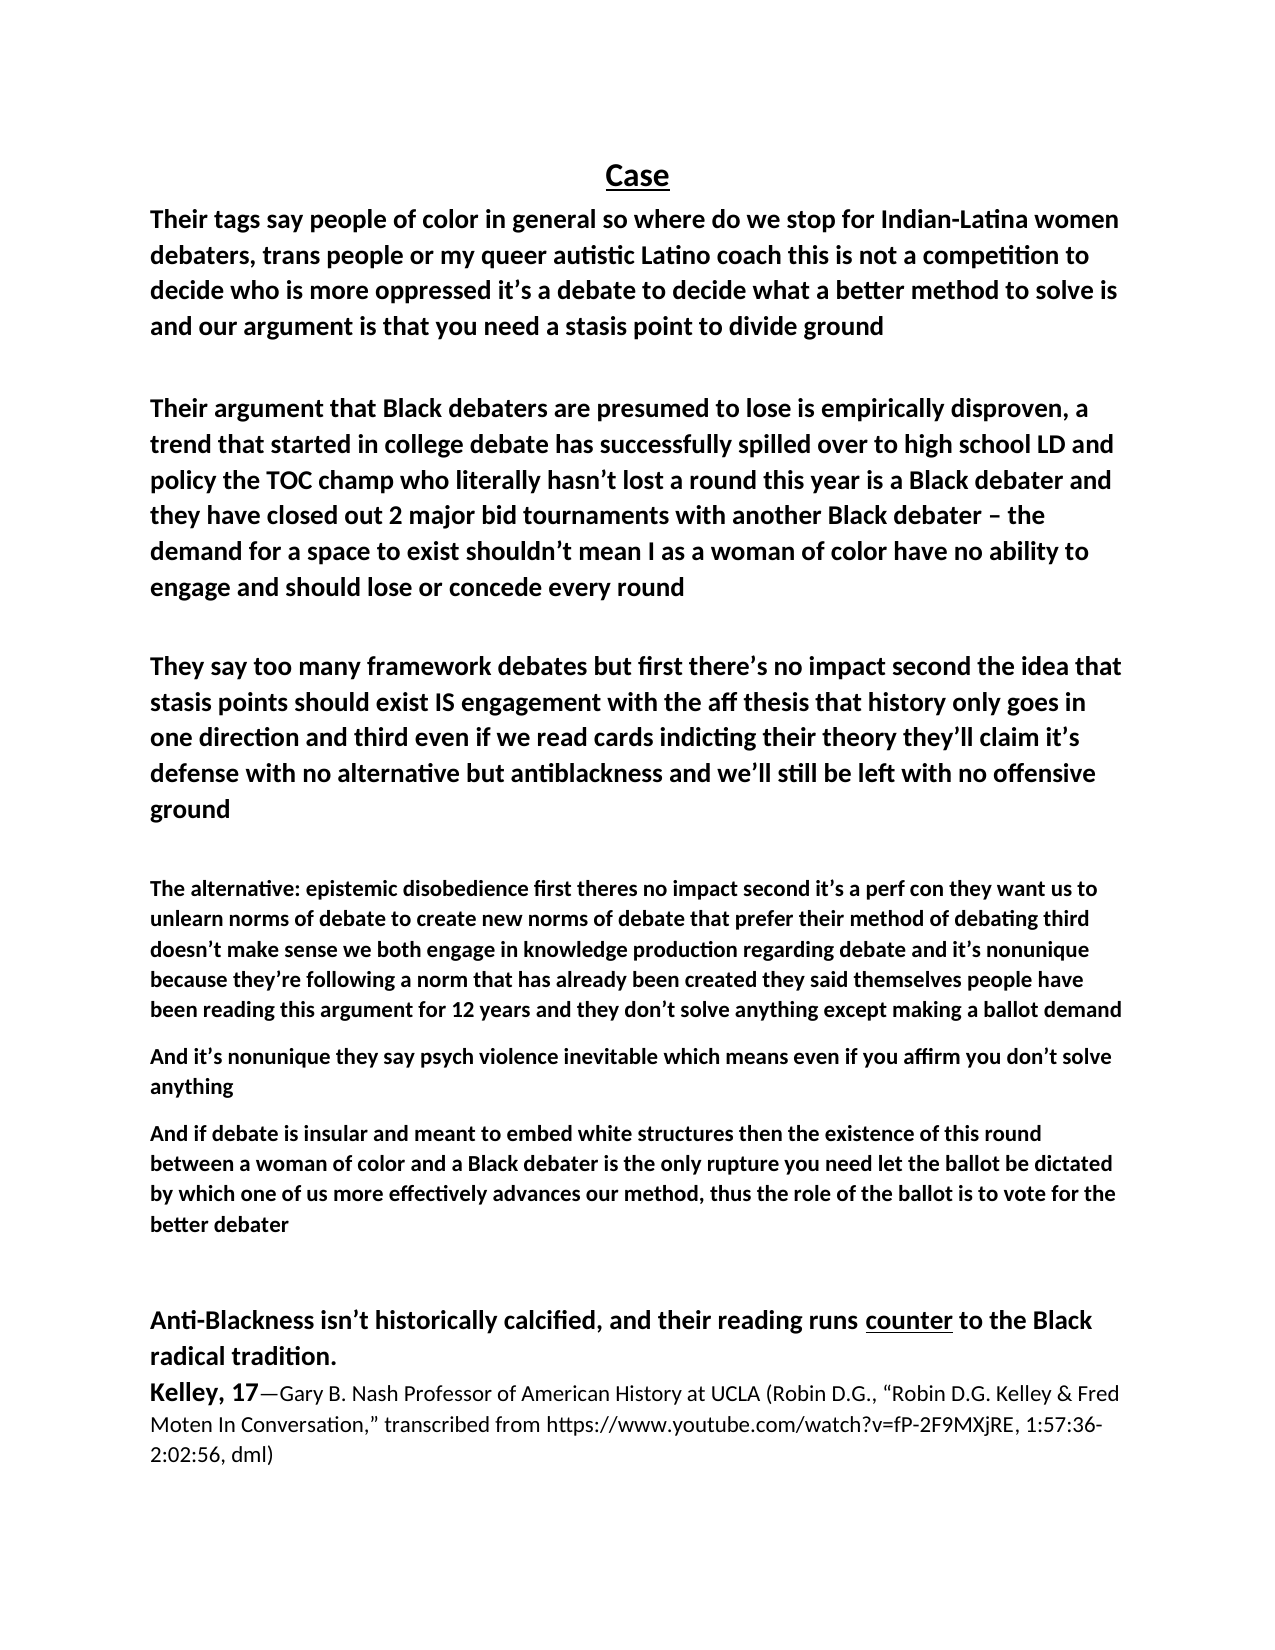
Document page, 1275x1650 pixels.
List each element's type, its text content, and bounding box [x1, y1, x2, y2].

subtitle Their argument that Black debaters are presumed to lose is empirically disproven, a trend that started in college debate has successfully spilled over to high school LD and policy the TOC champ who literally hasn’t lost a round this year is a Black debater and they have closed out 2 major bid tournaments with another Black debater – the demand for a space to exist shouldn’t mean I as a woman of color have no ability to engage and should lose or concede every round [150, 392, 1125, 603]
text Kelley, 17—Gary B. Nash Professor of American History at UCLA (Robin D.G., “Robin D.G. Kelley & Fred Moten In Conversation,” transcribed from https://www.youtube.com/watch?v=fP-2F9MXjRE, 1:57:36-2:02:56, dml) [150, 1375, 1125, 1468]
text And if debate is insular and meant to embed white structures then the existence of this round between a woman of color and a Black debater is the only rupture you need let the ballot be dictated by which one of us more effectively advances our method, thus the role of the ballot is to vote for the better debater [150, 1119, 1125, 1238]
subtitle Their tags say people of color in general so where do we stop for Indian-Latina women debaters, trans people or my queer autistic Latino coach this is not a competition to decide who is more oppressed it’s a debate to decide what a better method to solve is and our argument is that you need a stasis point to divide ground [150, 202, 1125, 342]
subtitle Case [150, 154, 1125, 195]
subtitle They say too many framework debates but first there’s no impact second the idea that stasis points should exist IS engagement with the aff thesis that history only goes in one direction and third even if we read cards indicting their theory they’ll claim it’s defense with no alternative but antiblackness and we’ll still be left with no offensive ground [150, 649, 1125, 825]
text And it’s nonunique they say psych violence inevitable which means even if you affirm you don’t solve anything [150, 1042, 1125, 1100]
subtitle Anti-Blackness isn’t historically calcified, and their reading runs counter to the Black radical tradition. [150, 1303, 1125, 1372]
text The alternative: epistemic disobedience first theres no impact second it’s a perf con they want us to unlearn norms of debate to create new norms of debate that prefer their method of debating third doesn’t make sense we both engage in knowledge production regarding debate and it’s nonunique because they’re following a norm that has already been created they said themselves people have been reading this argument for 12 years and they don’t solve anything except making a ballot demand [150, 874, 1125, 1023]
